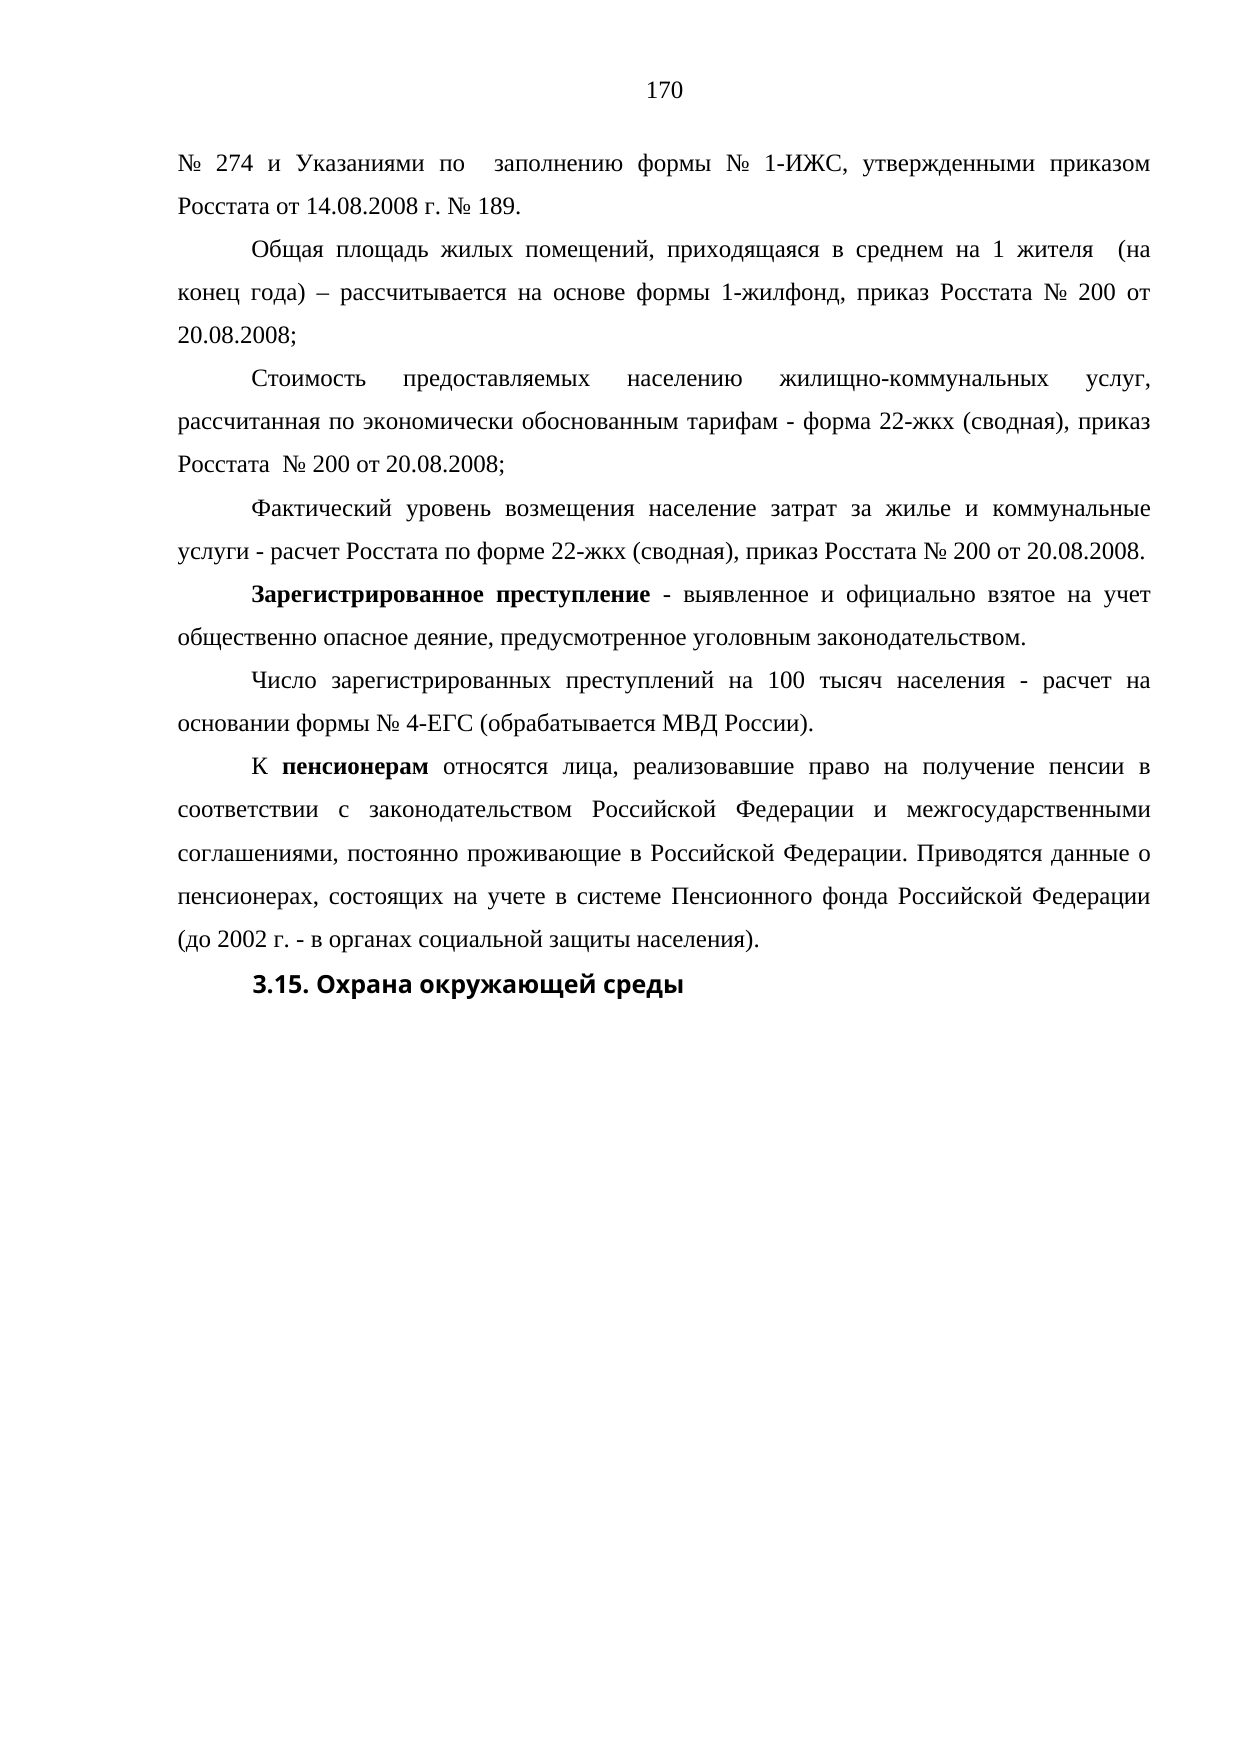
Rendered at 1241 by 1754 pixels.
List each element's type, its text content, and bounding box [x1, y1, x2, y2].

text К пенсионерам относятся лица, реализовавшие право на получение пенсии в соответствии с законодательством Российской Федерации и межгосударственными соглашениями, постоянно проживающие в Российской Федерации. Приводятся данные о пенсионерах, состоящих на учете в системе Пенсионного фонда Российской Федерации (до . - в органах социальной защиты населения). [177, 751, 1152, 953]
text Фактический уровень возмещения население затрат за жилье и коммунальные услуги - расчет Росстата по форме 22-жкх (сводная), приказ Росстата № 200 от 20.08.2008. [177, 493, 1152, 564]
text Общая площадь жилых помещений, приходящаяся в среднем на 1 жителя (на конец года) – рассчитывается на основе формы 1-жилфонд, приказ Росстата № 200 от 20.08.2008; [177, 234, 1152, 349]
text Стоимость предоставляемых населению жилищно-коммунальных услуг, рассчитанная по экономически обоснованным тарифам - форма 22-жкх (сводная), приказ Росстата № 200 от 20.08.2008; [177, 363, 1152, 478]
text Зарегистрированное преступление - выявленное и официально взятое на учет общественно опасное деяние, предусмотренное уголовным законодательством. [177, 579, 1152, 651]
subtitle 3.15. Охрана окружающей среды [180, 967, 1152, 1001]
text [177, 148, 1152, 219]
text Число зарегистрированных преступлений на 100 тысяч населения - расчет на основании формы № 4-ЕГС (обрабатывается МВД России). [177, 665, 1152, 737]
